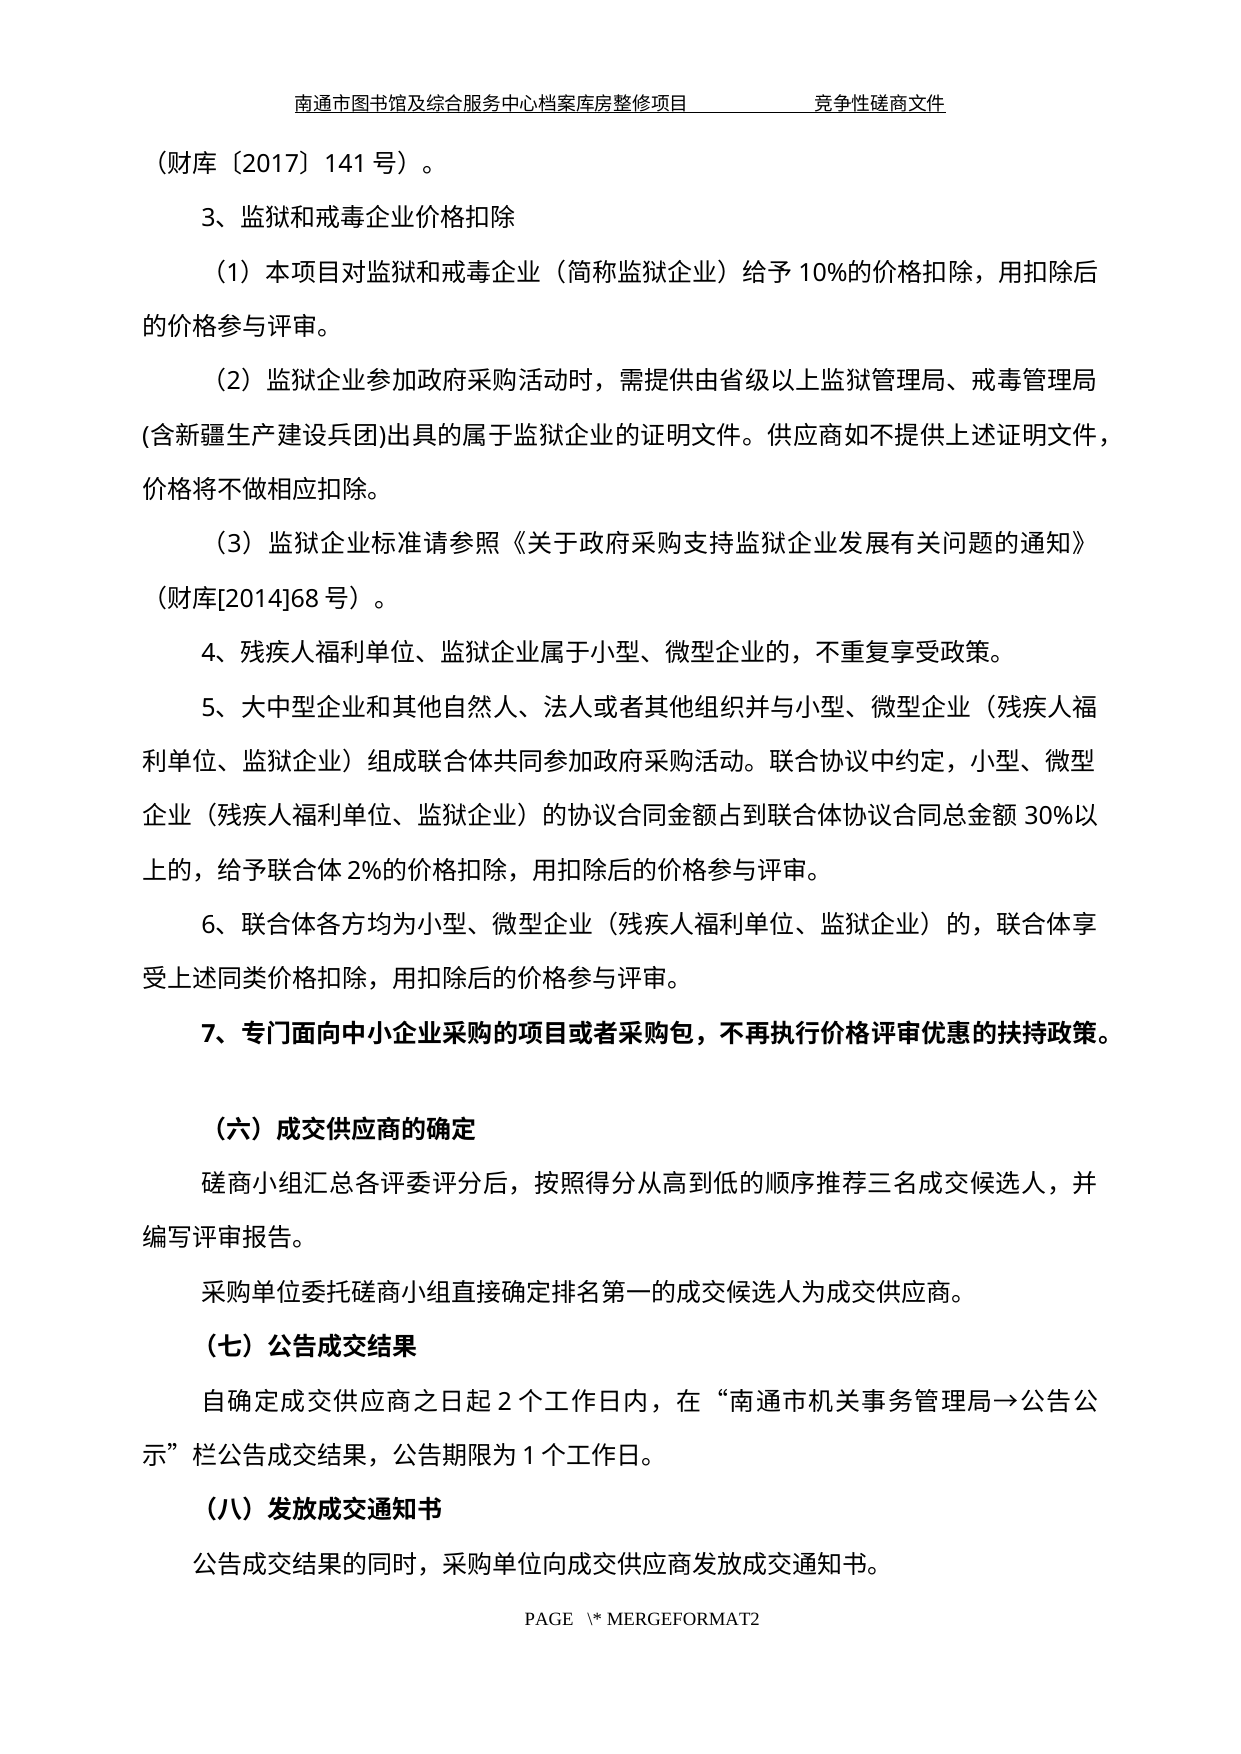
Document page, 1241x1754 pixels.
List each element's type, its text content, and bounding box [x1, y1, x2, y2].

text 采购单位委托磋商小组直接确定排名第一的成交候选人为成交供应商。 [142, 1272, 1098, 1308]
text （2）监狱企业参加政府采购活动时，需提供由省级以上监狱管理局、戒毒管理局(含新疆生产建设兵团)出具的属于监狱企业的证明文件。供应商如不提供上述证明文件，价格将不做相应扣除。 [142, 361, 1098, 506]
text （3）监狱企业标准请参照《关于政府采购支持监狱企业发展有关问题的通知》（财库[2014]68号）。 [142, 524, 1098, 614]
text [142, 143, 1098, 179]
text 公告成交结果的同时，采购单位向成交供应商发放成交通知书。 [142, 1544, 1098, 1580]
text 3、监狱和戒毒企业价格扣除 [142, 198, 1098, 234]
text 4、残疾人福利单位、监狱企业属于小型、微型企业的，不重复享受政策。 [142, 633, 1098, 669]
text （1）本项目对监狱和戒毒企业（简称监狱企业）给予10%的价格扣除，用扣除后的价格参与评审。 [142, 252, 1098, 343]
text 自确定成交供应商之日起2个工作日内，在“南通市机关事务管理局→公告公示”栏公告成交结果，公告期限为1个工作日。 [142, 1381, 1098, 1472]
text （八）发放成交通知书 [142, 1490, 1098, 1526]
text （六）成交供应商的确定 [142, 1109, 1098, 1145]
text 7、专门面向中小企业采购的项目或者采购包，不再执行价格评审优惠的扶持政策。 [142, 1013, 1098, 1094]
text （七）公告成交结果 [142, 1327, 1098, 1363]
text 6、联合体各方均为小型、微型企业（残疾人福利单位、监狱企业）的，联合体享受上述同类价格扣除，用扣除后的价格参与评审。 [142, 904, 1098, 995]
text 5、大中型企业和其他自然人、法人或者其他组织并与小型、微型企业（残疾人福利单位、监狱企业）组成联合体共同参加政府采购活动。联合协议中约定，小型、微型企业（残疾人福利单位、监狱企业）的协议合同金额占到联合体协议合同总金额30%以上的，给予联合体2%的价格扣除，用扣除后的价格参与评审。 [142, 687, 1098, 886]
text 磋商小组汇总各评委评分后，按照得分从高到低的顺序推荐三名成交候选人，并编写评审报告。 [142, 1163, 1098, 1254]
